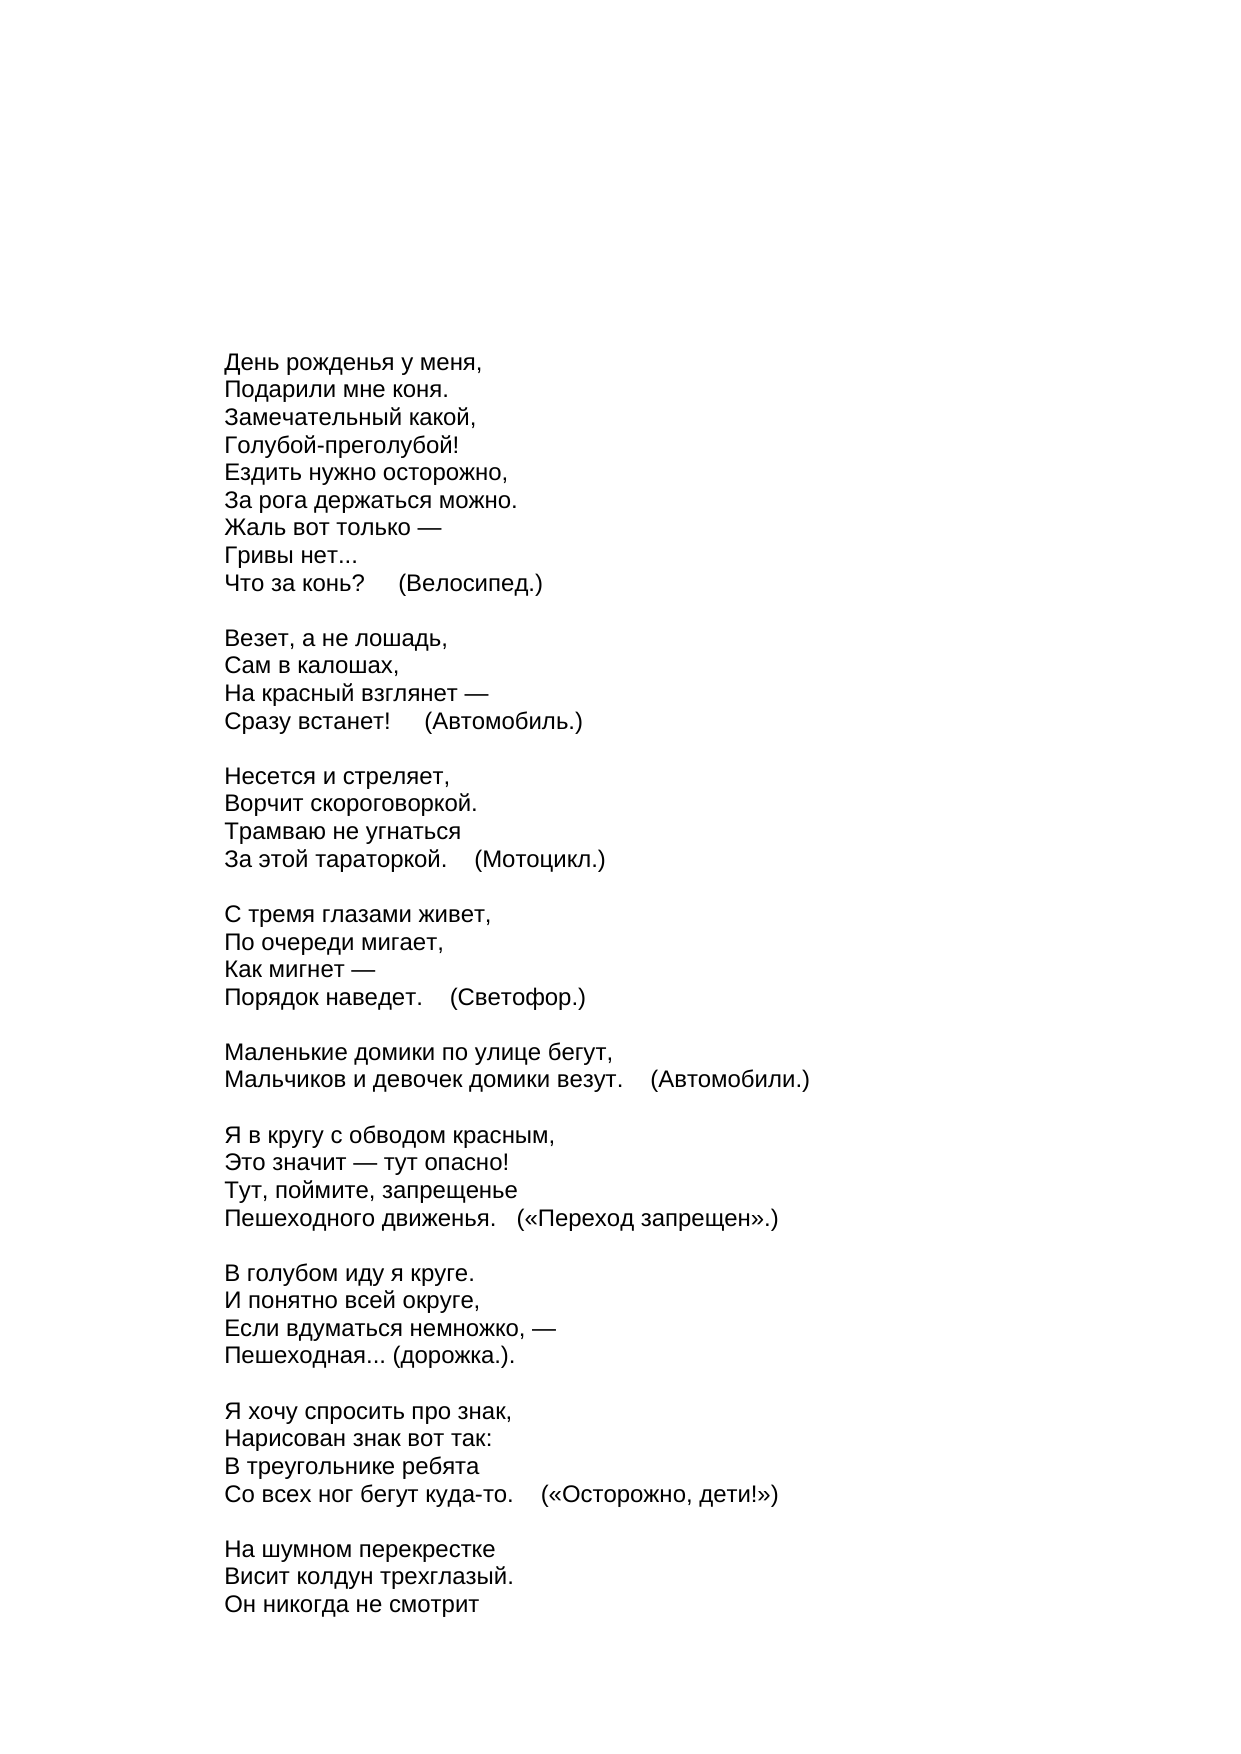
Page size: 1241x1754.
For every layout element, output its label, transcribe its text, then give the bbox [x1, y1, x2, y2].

text Несется и стреляет, [177, 762, 1152, 789]
text За этой тараторкой. (Мотоцикл.) [177, 844, 1152, 872]
text Что за конь? (Велосипед.) [177, 568, 1152, 596]
text Как мигнет — [177, 955, 1152, 983]
text Трамваю не угнаться [177, 817, 1152, 844]
text Нарисован знак вот так: [177, 1424, 1152, 1452]
text Замечательный какой, [177, 403, 1152, 431]
text Ездить нужно осторожно, [177, 458, 1152, 486]
text Сам в калошах, [177, 651, 1152, 679]
text Ворчит скороговоркой. [177, 789, 1152, 817]
text Везет, а не лошадь, [177, 624, 1152, 651]
text Подарили мне коня. [177, 375, 1152, 403]
text Висит колдун трехглазый. [177, 1562, 1152, 1590]
text Пешеходного движенья. («Переход запрещен».) [177, 1203, 1152, 1231]
text Я хочу спросить про знак, [177, 1397, 1152, 1424]
text Голубой-преголубой! [177, 431, 1152, 458]
text И понятно всей округе, [177, 1286, 1152, 1314]
text Я в кругу с обводом красным, [177, 1121, 1152, 1148]
text Он никогда не смотрит [177, 1590, 1152, 1617]
text Со всех ног бегут куда-то. («Осторожно, дети!») [177, 1479, 1152, 1507]
text На красный взглянет — [177, 679, 1152, 707]
text Гривы нет... [177, 541, 1152, 568]
text Если вдуматься немножко, — [177, 1314, 1152, 1341]
text Пешеходная... (дорожка.). [177, 1341, 1152, 1369]
text В голубом иду я круге. [177, 1259, 1152, 1286]
text В треугольнике ребята [177, 1452, 1152, 1479]
text Сразу встанет! (Автомобиль.) [177, 707, 1152, 734]
text По очереди мигает, [177, 927, 1152, 955]
text За рога держаться можно. [177, 486, 1152, 513]
text На шумном перекрестке [177, 1535, 1152, 1562]
text Мальчиков и девочек домики везут. (Автомобили.) [177, 1065, 1152, 1093]
text Жаль вот только — [177, 513, 1152, 541]
text С тремя глазами живет, [177, 900, 1152, 927]
text Тут, поймите, запрещенье [177, 1176, 1152, 1203]
text День рожденья у меня, [177, 348, 1152, 375]
text Порядок наведет. (Светофор.) [177, 983, 1152, 1010]
text Маленькие домики по улице бегут, [177, 1038, 1152, 1065]
text Это значит — тут опасно! [177, 1148, 1152, 1176]
